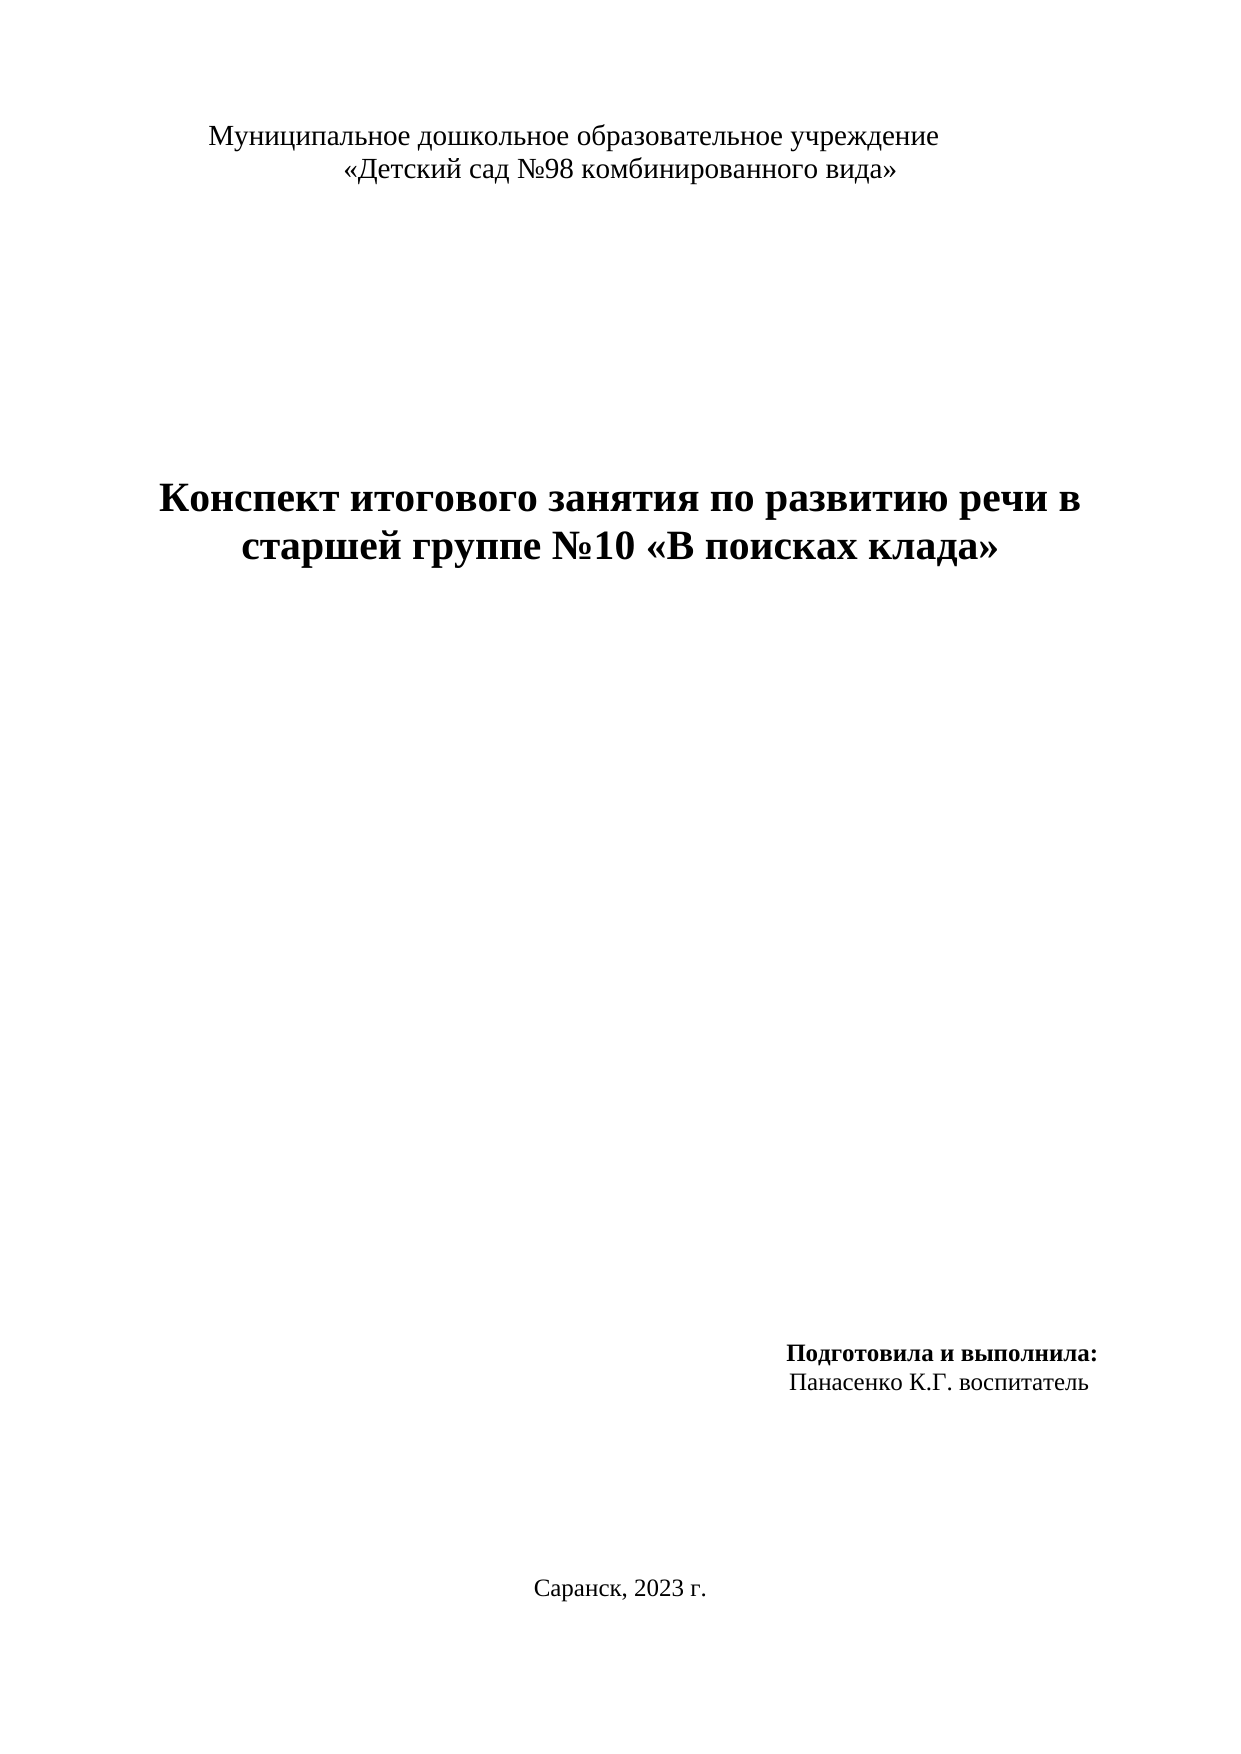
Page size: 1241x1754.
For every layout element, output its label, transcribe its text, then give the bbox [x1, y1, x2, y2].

text Муниципальное дошкольное образовательное учреждение [77, 118, 1163, 152]
text Панасенко К.Г. воспитатель [77, 1367, 1163, 1395]
text «Детский сад №98 комбинированного вида» [77, 152, 1163, 185]
text Саранск, 2023 г. [77, 1573, 1163, 1602]
text Конспект итогового занятия по развитию речи в старшей группе №10 «В поисках клада» [77, 473, 1163, 568]
text Подготовила и выполнила: [77, 1338, 1163, 1367]
